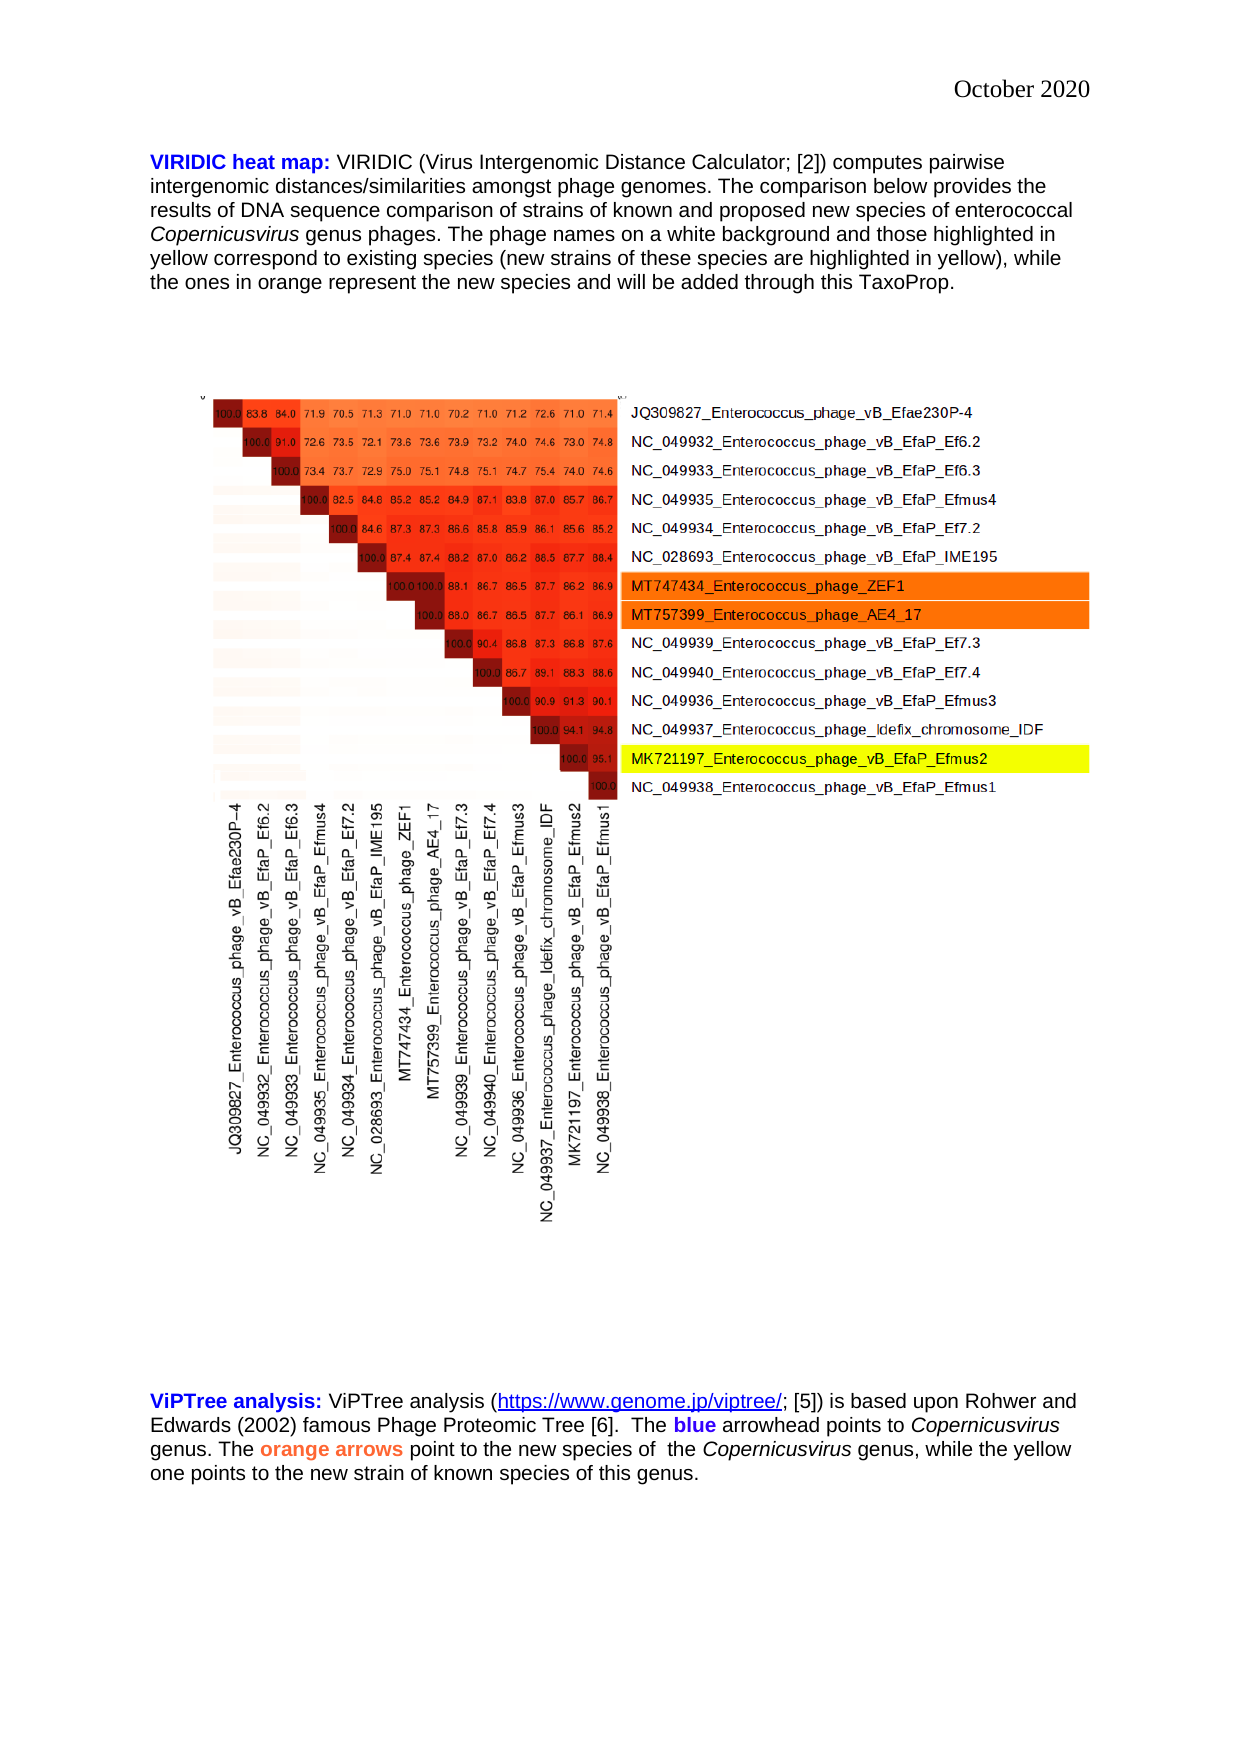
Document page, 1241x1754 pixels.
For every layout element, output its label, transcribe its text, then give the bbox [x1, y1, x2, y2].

picture [146, 362, 1114, 1245]
text ViPTree analysis: ViPTree analysis (https://www.genome.jp/viptree/; [5]) is based upon Rohwer and Edwards (2002) famous Phage Proteomic Tree [6]. The blue arrowhead points to Copernicusvirus genus. The orange arrows point to the new species of the Copernicusvirus genus, while the yellow one points to the new strain of known species of this genus. [150, 1388, 1090, 1484]
text VIRIDIC heat map: VIRIDIC (Virus Intergenomic Distance Calculator; [2]) computes pairwise intergenomic distances/similarities amongst phage genomes. The comparison below provides the results of DNA sequence comparison of strains of known and proposed new species of enterococcal Copernicusvirus genus phages. The phage names on a white background and those highlighted in yellow correspond to existing species (new strains of these species are highlighted in yellow), while the ones in orange represent the new species and will be added through this TaxoProp. [150, 150, 1090, 294]
